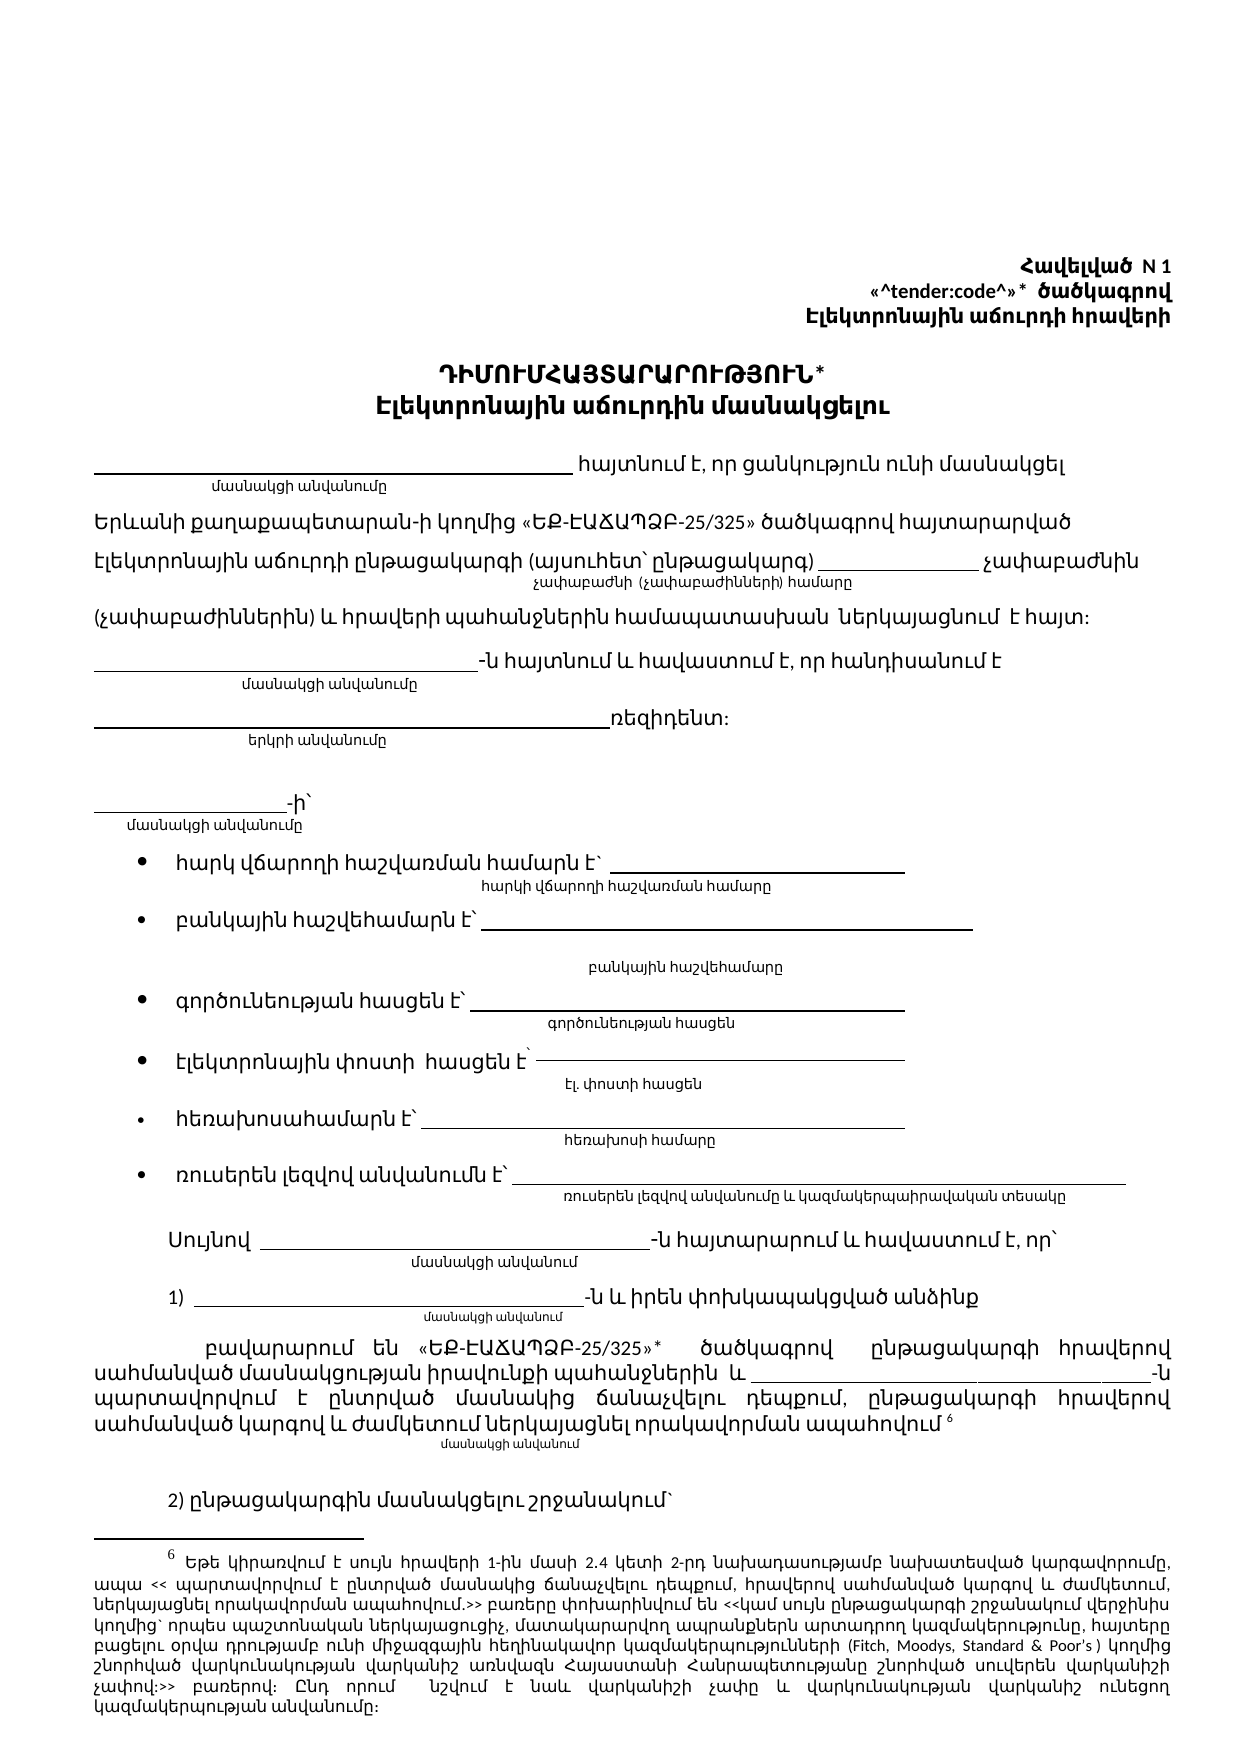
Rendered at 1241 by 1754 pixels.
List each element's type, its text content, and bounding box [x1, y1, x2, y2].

text մասնակցի անվանումը [94, 477, 1171, 507]
text մասնակցի անվանում [94, 1253, 1171, 1284]
list գործունեության հասցեն է՝ [138, 989, 1171, 1014]
subtitle Էլեկտրոնային աճուրդին մասնակցելու [94, 390, 1171, 421]
text (չափաբաժիններին) և հրավերի պահանջներին համապատասխան ներկայացնում է հայտ: [94, 604, 1171, 629]
list էլեկտրոնային փոստի հասցեն է՝ [138, 1045, 1171, 1075]
text Սույնով -ն հայտարարում և հավաստում է, որ՝ [94, 1223, 1171, 1253]
text հայտնում է, որ ցանկություն ունի մասնակցել [94, 451, 1171, 477]
text Էլեկտրոնային աճուրդի հրավերի [94, 304, 1171, 329]
text մասնակցի անվանումը [94, 816, 1171, 846]
text էլեկտրոնային աճուրդի ընթացակարգի (այսուհետ՝ ընթացակարգ) չափաբաժնին [94, 548, 1171, 573]
text գործունեության հասցեն [94, 1014, 1171, 1045]
text Երևանի քաղաքապետարան-ի կողմից «ԵՔ-ԷԱՃԱՊՁԲ-25/325» ծածկագրով հայտարարված [94, 507, 1171, 535]
text 2) ընթացակարգին մասնակցելու շրջանակում` [94, 1487, 1171, 1513]
text Հավելված N 1 [94, 253, 1171, 278]
text հեռախոսի համարը [462, 1131, 1171, 1162]
text չափաբաժնի (չափաբաժինների) համարը [94, 573, 1171, 604]
text մասնակցի անվանումը [94, 675, 1171, 706]
text -ն հայտնում և հավաստում է, որ հանդիսանում է [94, 644, 1171, 675]
text 1) -ն և իրեն փոխկապակցված անձինք [94, 1284, 1171, 1309]
text բավարարում են «ԵՔ-ԷԱՃԱՊՁԲ-25/325»* ծածկագրով ընթացակարգի հրավերով սահմանված մասնակցության իրավունքի պահանջներին և -ն պարտավորվում է ընտրված մասնակից ճանաչվելու դեպքում, ընթացակարգի հրավերով սահմանված կարգով և ժամկետում ներկայացնել որակավորման ապահովում [94, 1335, 1171, 1436]
list բանկային հաշվեհամարն է՝ [138, 907, 1171, 958]
text -ի՝ [94, 790, 1171, 816]
text էլ. փոստի հասցեն [94, 1075, 1171, 1106]
list ռուսերեն լեզվով անվանումն է՝ [138, 1162, 1171, 1187]
text ռուսերեն լեզվով անվանումը և կազմակերպաիրավական տեսակը [94, 1187, 1171, 1218]
text «^tender:code^»* ծածկագրով [94, 278, 1171, 304]
list հեռախոսահամարն է՝ [138, 1106, 1171, 1131]
text մասնակցի անվանում [94, 1309, 1171, 1335]
text ԴԻՄՈՒՄՀԱՅՏԱՐԱՐՈՒԹՅՈՒՆ* [94, 360, 1171, 390]
text երկրի անվանումը [94, 731, 1171, 762]
list հարկ վճարողի հաշվառման համարն է` [138, 846, 1171, 877]
text մասնակցի անվանում [94, 1436, 1171, 1462]
text ռեզիդենտ: [94, 706, 1171, 731]
text հարկի վճարողի հաշվառման համարը [94, 877, 1171, 907]
text բանկային հաշվեհամարը [94, 958, 1171, 989]
